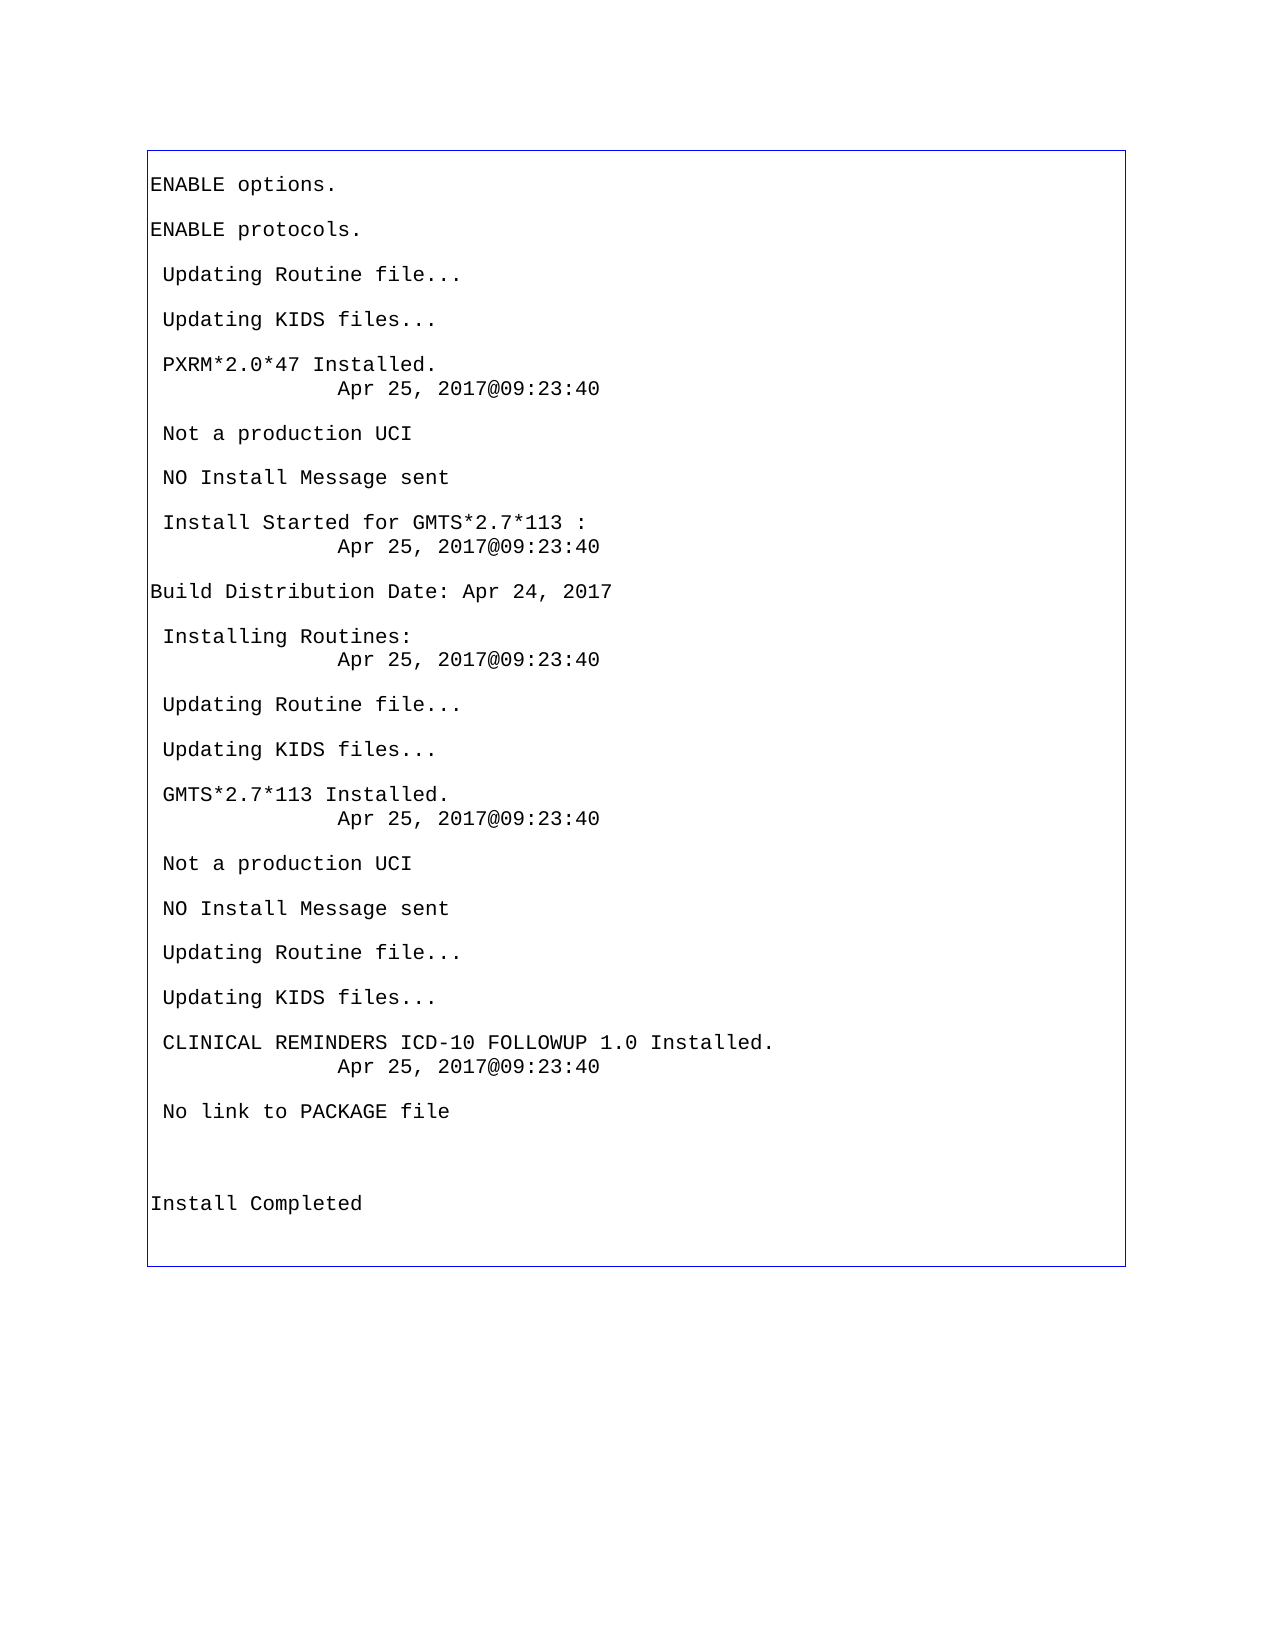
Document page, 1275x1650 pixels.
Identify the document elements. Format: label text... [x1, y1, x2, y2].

text Updating Routine file... [150, 942, 1125, 966]
text Apr 25, 2017@09:23:40 [150, 378, 1125, 401]
text Apr 25, 2017@09:23:40 [150, 808, 1125, 831]
text Build Distribution Date: Apr 24, 2017 [150, 581, 1125, 604]
text PXRM*2.0*47 Installed. [150, 354, 1125, 378]
text NO Install Message sent [150, 897, 1125, 921]
text CLINICAL REMINDERS ICD-10 FOLLOWUP 1.0 Installed. [150, 1032, 1125, 1056]
text ENABLE protocols. [150, 219, 1125, 243]
text No link to PACKAGE file [150, 1101, 1125, 1124]
text Updating KIDS files... [150, 309, 1125, 333]
text Not a production UCI [150, 422, 1125, 446]
text Install Completed [150, 1193, 1125, 1217]
text Apr 25, 2017@09:23:40 [150, 536, 1125, 559]
text Updating Routine file... [150, 264, 1125, 288]
text Apr 25, 2017@09:23:40 [150, 1056, 1125, 1079]
text Not a production UCI [150, 853, 1125, 876]
text Updating KIDS files... [150, 739, 1125, 763]
text Install Started for GMTS*2.7*113 : [150, 512, 1125, 536]
text NO Install Message sent [150, 467, 1125, 491]
text Apr 25, 2017@09:23:40 [150, 649, 1125, 673]
text GMTS*2.7*113 Installed. [150, 784, 1125, 808]
text ENABLE options. [150, 174, 1125, 198]
text Updating Routine file... [150, 694, 1125, 718]
text Updating KIDS files... [150, 987, 1125, 1011]
text Installing Routines: [150, 626, 1125, 649]
